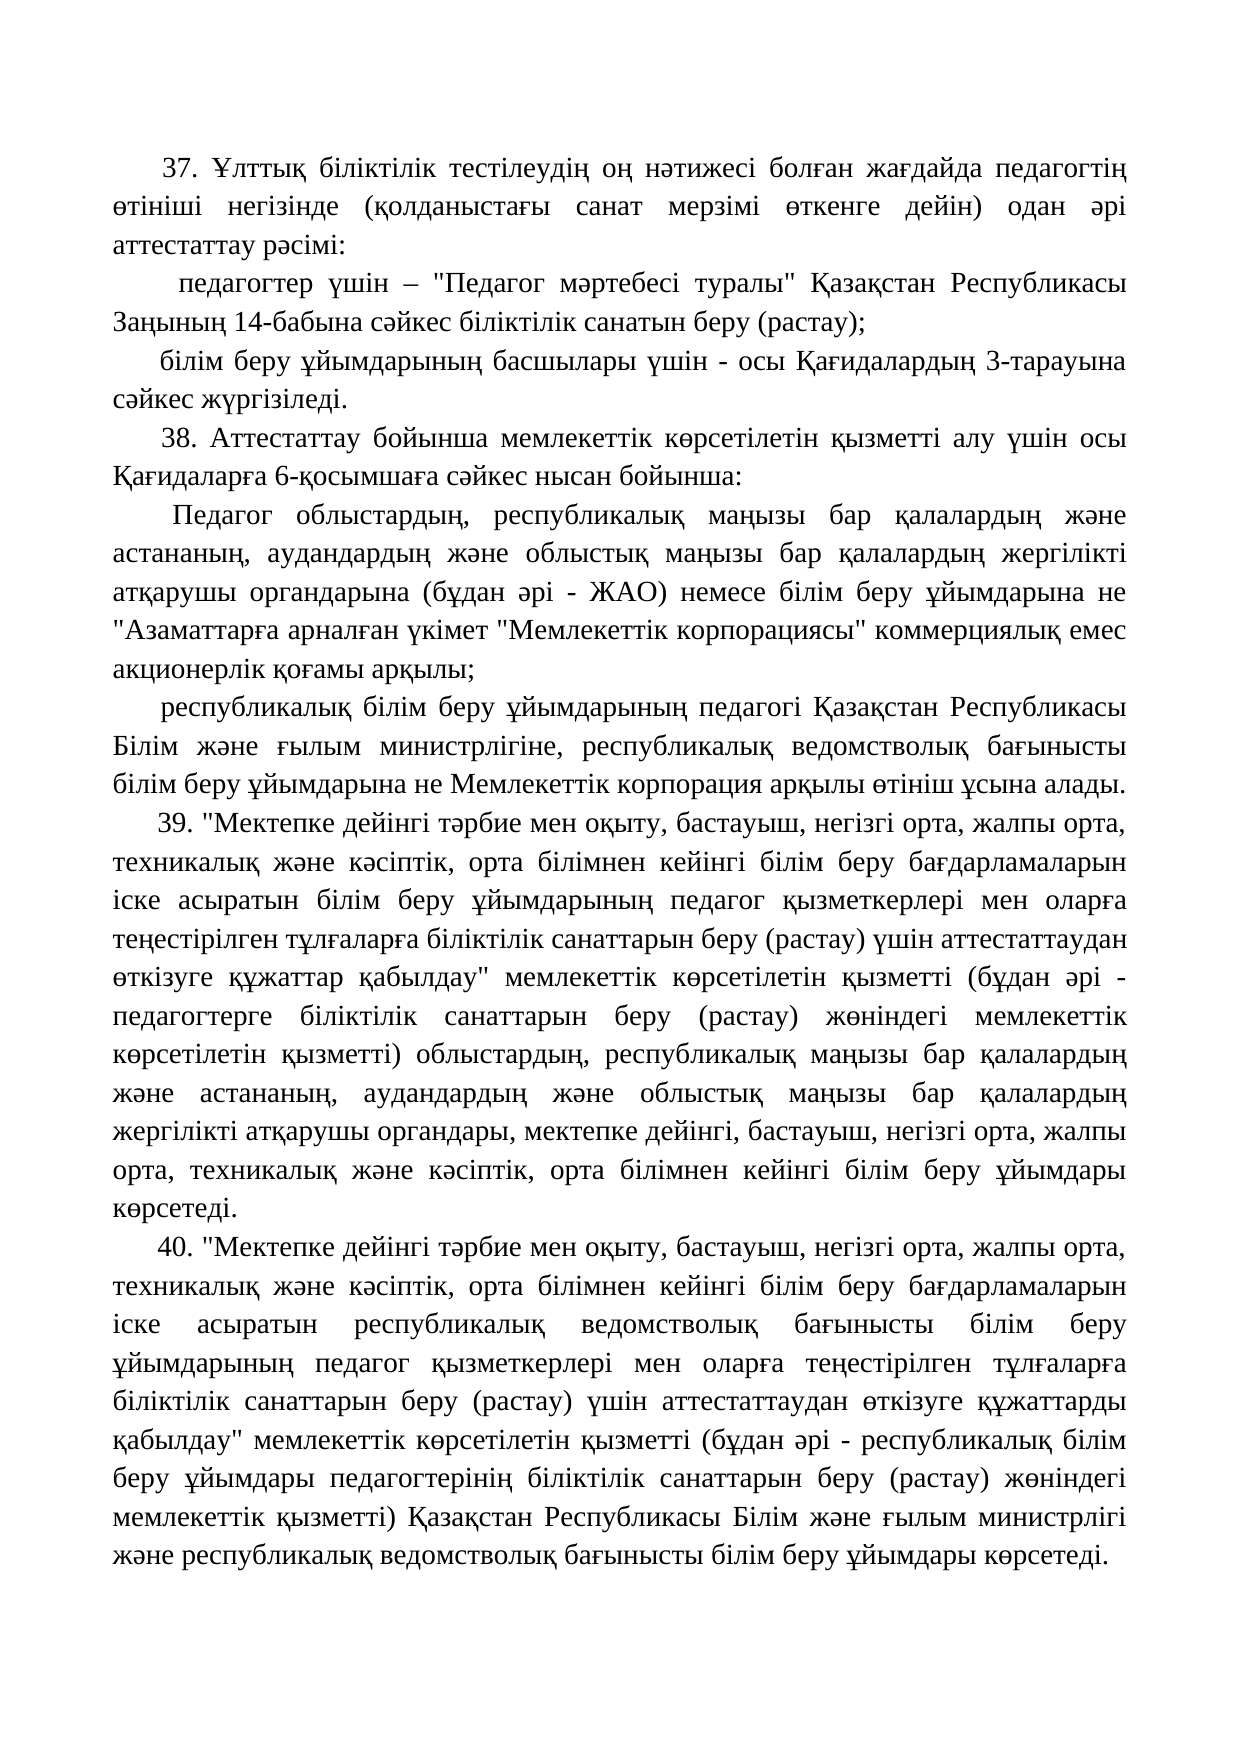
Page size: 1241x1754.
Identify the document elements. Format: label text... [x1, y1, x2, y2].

text 39. "Мектепке дейінгі тәрбие мен оқыту, бастауыш, негізгі орта, жалпы орта, техникалық және кәсіптік, орта білімнен кейінгі білім беру бағдарламаларын іске асыратын білім беру ұйымдарының педагог қызметкерлері мен оларға теңестірілген тұлғаларға біліктілік санаттарын беру (растау) үшін аттестаттаудан өткізуге құжаттар қабылдау" мемлекеттік көрсетілетін қызметті (бұдан әрі - педагогтерге біліктілік санаттарын беру (растау) жөніндегі мемлекеттік көрсетілетін қызметті) облыстардың, республикалық маңызы бар қалалардың және астананың, аудандардың және облыстық маңызы бар қалалардың жергілікті атқарушы органдары, мектепке дейінгі, бастауыш, негізгі орта, жалпы орта, техникалық және кәсіптік, орта білімнен кейінгі білім беру ұйымдары көрсетеді. [112, 805, 1128, 1224]
text Педагог облыстардың, республикалық маңызы бар қалалардың және астананың, аудандардың және облыстық маңызы бар қалалардың жергілікті атқарушы органдарына (бұдан әрі - ЖАО) немесе білім беру ұйымдарына не "Азаматтарға арналған үкімет "Мемлекеттік корпорациясы" коммерциялық емес акционерлік қоғамы арқылы; [112, 497, 1128, 684]
text 38. Аттестаттау бойынша мемлекеттік көрсетілетін қызметті алу үшін осы Қағидаларға 6-қосымшаға сәйкес нысан бойынша: [112, 420, 1128, 492]
text білім беру ұйымдарының басшылары үшін - осы Қағидалардың 3-тарауына сәйкес жүргізіледі. [112, 343, 1128, 415]
text 37. Ұлттық біліктілік тестілеудің оң нәтижесі болған жағдайда педагогтің өтініші негізінде (қолданыстағы санат мерзімі өткенге дейін) одан әрі аттестаттау рәсімі: [112, 150, 1128, 261]
text 40. "Мектепке дейінгі тәрбие мен оқыту, бастауыш, негізгі орта, жалпы орта, техникалық және кәсіптік, орта білімнен кейінгі білім беру бағдарламаларын іске асыратын республикалық ведомстволық бағынысты білім беру ұйымдарының педагог қызметкерлері мен оларға теңестірілген тұлғаларға біліктілік санаттарын беру (растау) үшін аттестаттаудан өткізуге құжаттарды қабылдау" мемлекеттік көрсетілетін қызметті (бұдан әрі - республикалық білім беру ұйымдары педагогтерінің біліктілік санаттарын беру (растау) жөніндегі мемлекеттік қызметті) Қазақстан Республикасы Білім және ғылым министрлігі және республикалық ведомстволық бағынысты білім беру ұйымдары көрсетеді. [112, 1229, 1128, 1571]
text педагогтер үшін – "Педагог мәртебесі туралы" Қазақстан Республикасы Заңының 14-бабына сәйкес біліктілік санатын беру (растау); [112, 266, 1128, 338]
text республикалық білім беру ұйымдарының педагогі Қазақстан Республикасы Білім және ғылым министрлігіне, республикалық ведомстволық бағынысты білім беру ұйымдарына не Мемлекеттік корпорация арқылы өтініш ұсына алады. [112, 689, 1128, 800]
